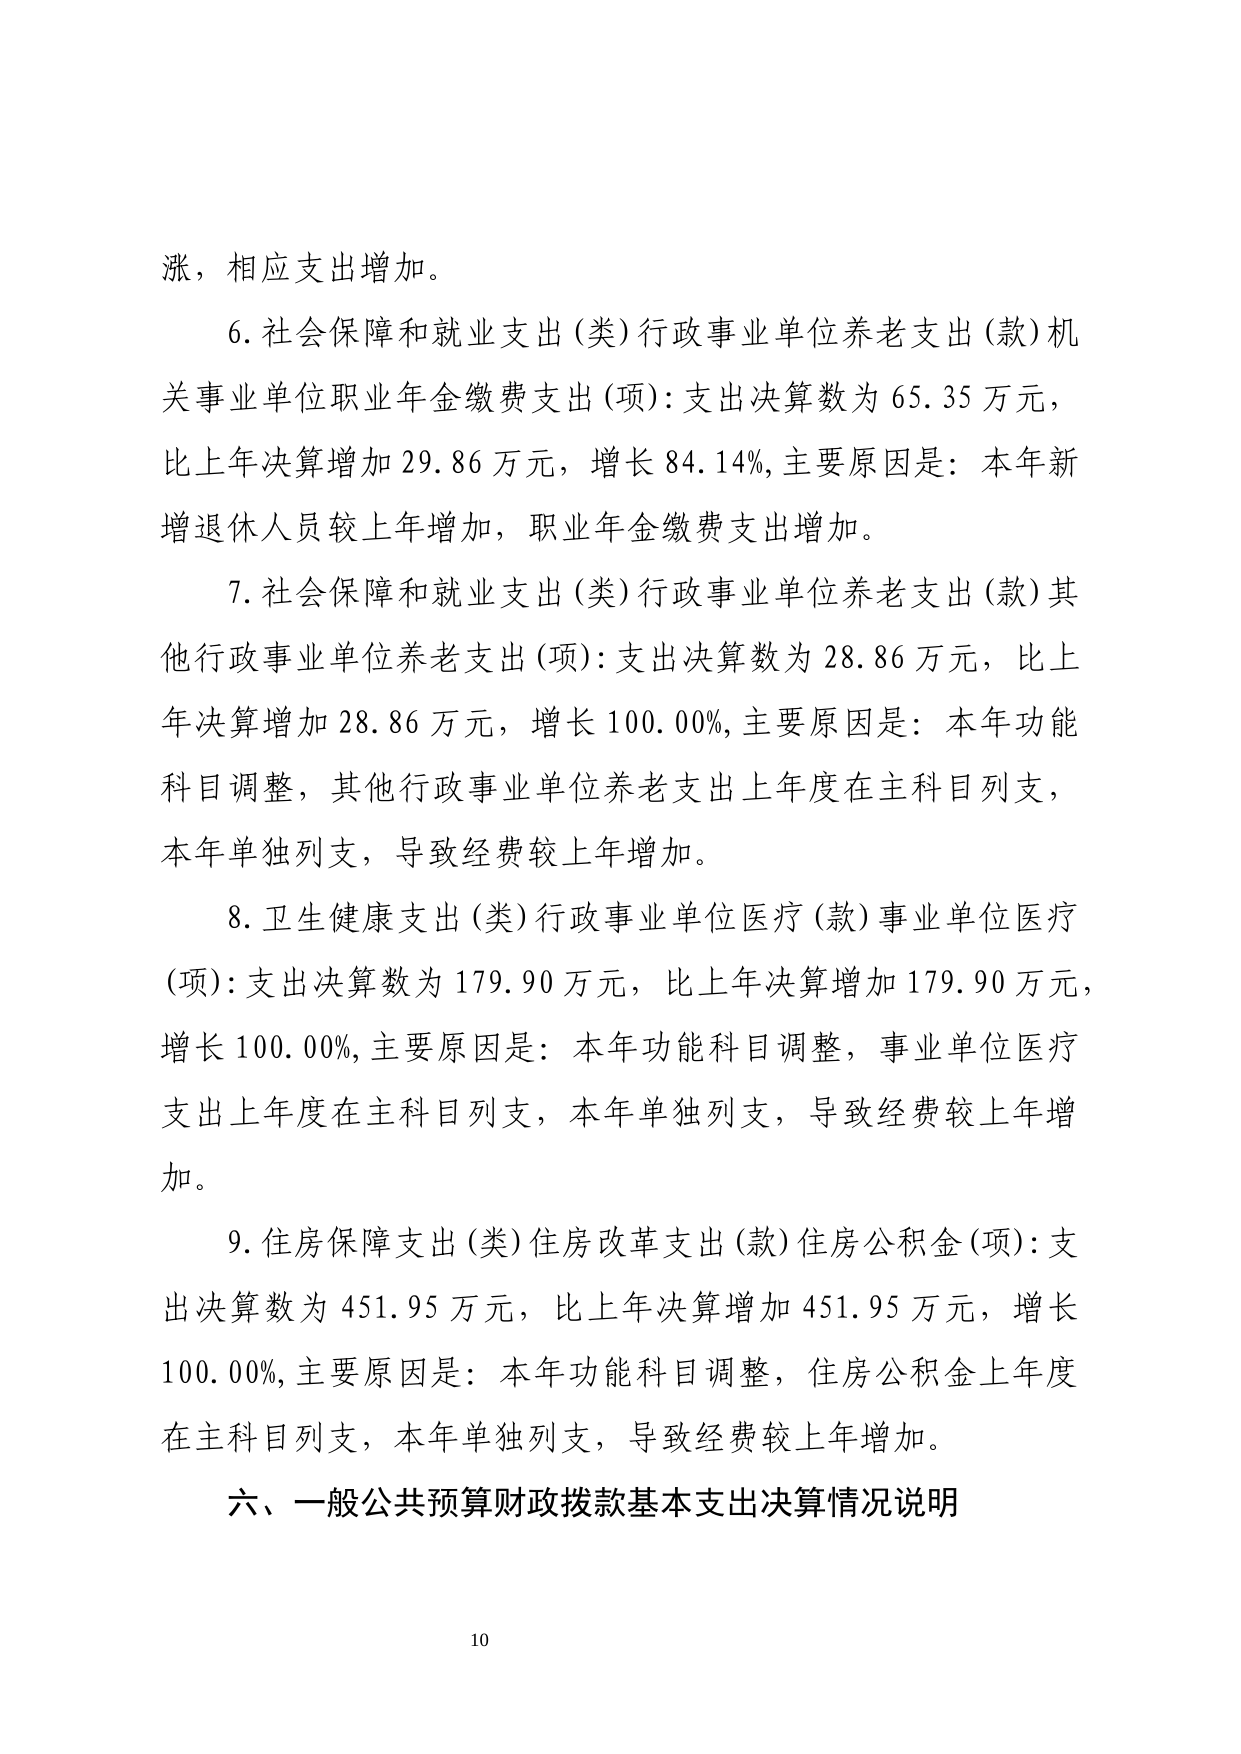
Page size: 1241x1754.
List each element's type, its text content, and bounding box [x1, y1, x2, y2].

text 7.社会保障和就业支出(类)行政事业单位养老支出(款)其他行政事业单位养老支出(项):支出决算数为28.86万元，比上年决算增加28.86万元，增长100.00%,主要原因是：本年功能科目调整，其他行政事业单位养老支出上年度在主科目列支，本年单独列支，导致经费较上年增加。 [159, 558, 1081, 883]
text 六、一般公共预算财政拨款基本支出决算情况说明 [159, 1468, 1081, 1533]
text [159, 233, 1081, 298]
text 8.卫生健康支出(类)行政事业单位医疗(款)事业单位医疗(项):支出决算数为179.90万元，比上年决算增加179.90万元，增长100.00%,主要原因是：本年功能科目调整，事业单位医疗支出上年度在主科目列支，本年单独列支，导致经费较上年增加。 [159, 883, 1081, 1208]
text 9.住房保障支出(类)住房改革支出(款)住房公积金(项):支出决算数为451.95万元，比上年决算增加451.95万元，增长100.00%,主要原因是：本年功能科目调整，住房公积金上年度在主科目列支，本年单独列支，导致经费较上年增加。 [159, 1208, 1081, 1468]
text 6.社会保障和就业支出(类)行政事业单位养老支出(款)机关事业单位职业年金缴费支出(项):支出决算数为65.35万元，比上年决算增加29.86万元，增长84.14%,主要原因是：本年新增退休人员较上年增加，职业年金缴费支出增加。 [159, 298, 1081, 558]
